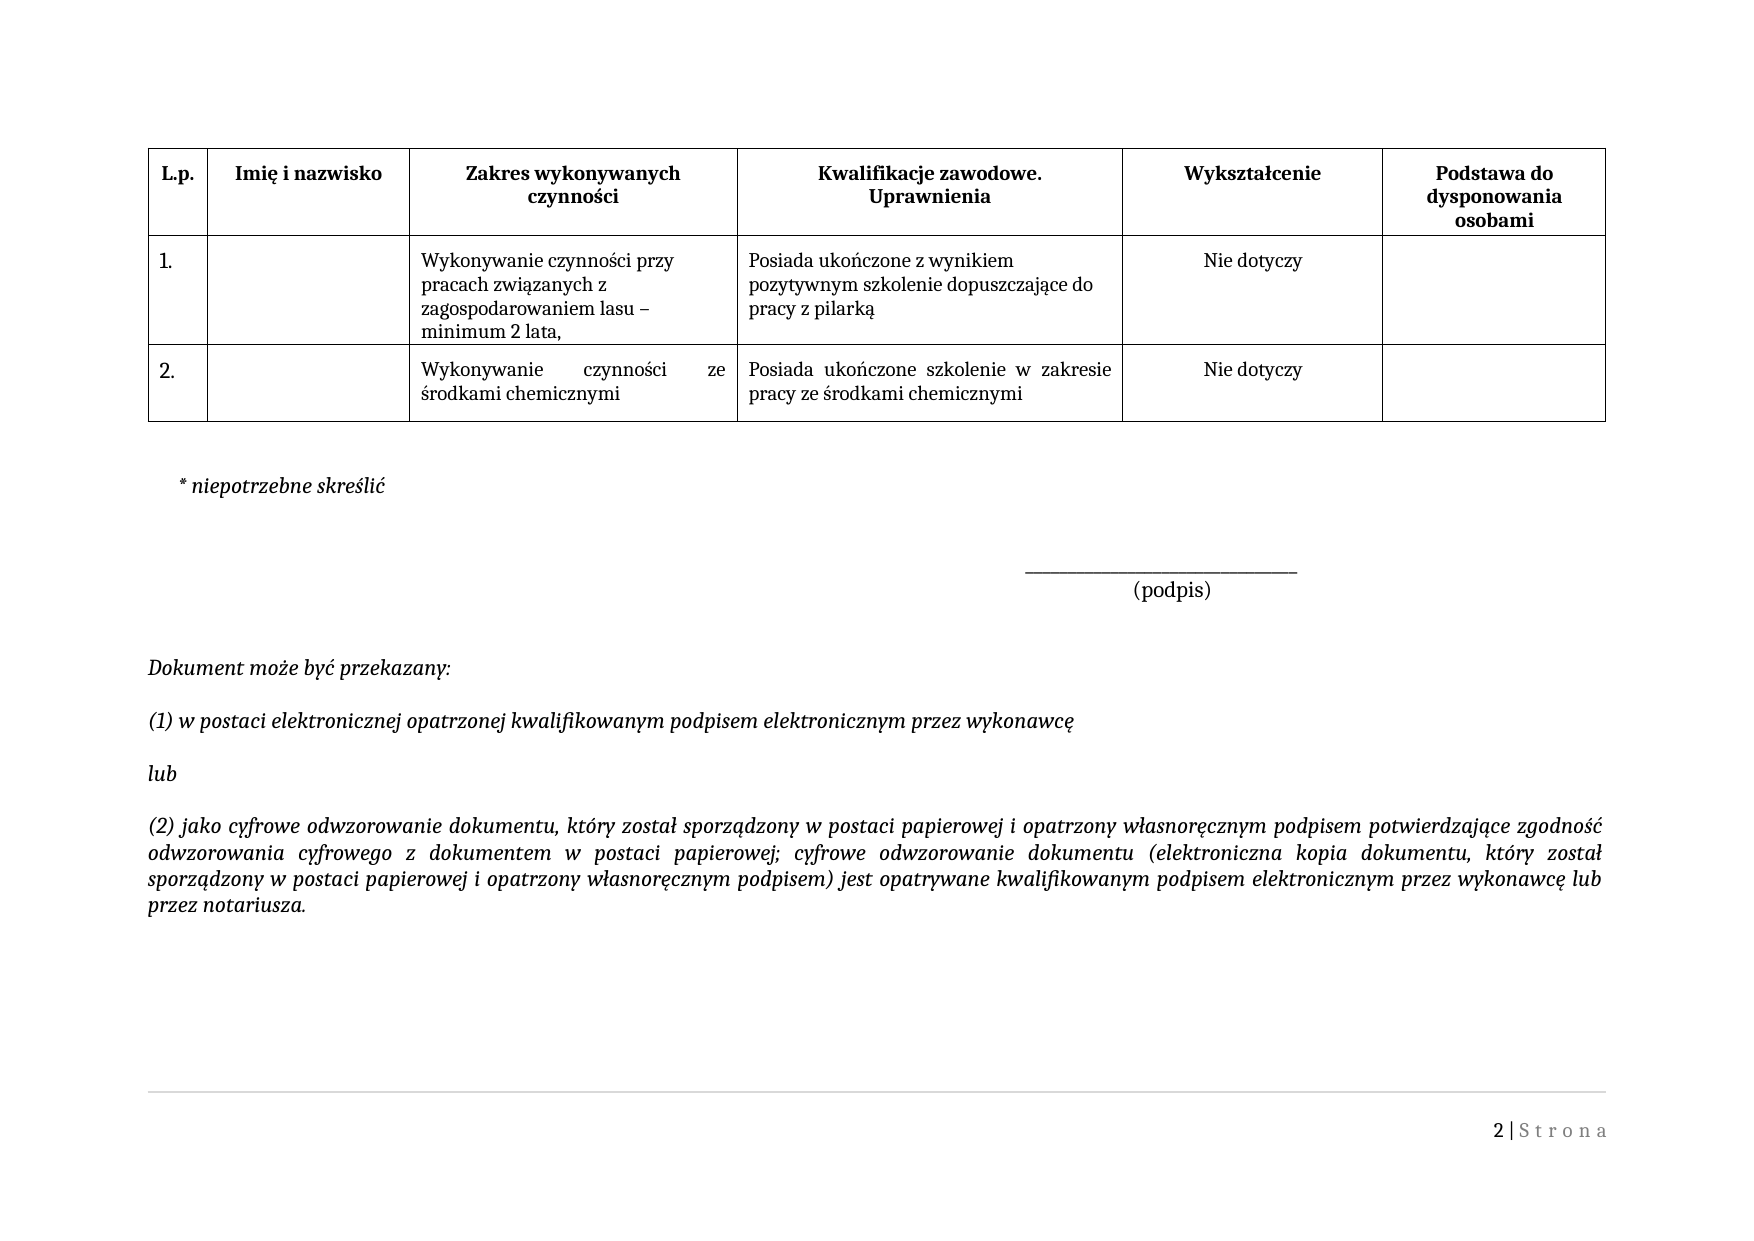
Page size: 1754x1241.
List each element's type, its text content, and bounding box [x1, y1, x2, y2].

table_cell Posiada ukończone z wynikiem pozytywnym szkolenie dopuszczające do pracy z pilarką [738, 236, 1122, 344]
table_header Wykształcenie [1123, 149, 1382, 235]
table_cell [208, 345, 409, 421]
table_cell 1. [149, 236, 207, 344]
text Dokument może być przekazany: (1) w postaci elektronicznej opatrzonej kwalifikowanym podpisem elektronicznym przez wykonawcę lub (2) jako cyfrowe odwzorowanie dokumentu, który został sporządzony w postaci papierowej i opatrzony własnoręcznym podpisem potwierdzające zgodność odwzorowania cyfrowego z dokumentem w postaci papierowej; cyfrowe odwzorowanie dokumentu (elektroniczna kopia dokumentu, który został sporządzony w postaci papierowej i opatrzony własnoręcznym podpisem) jest opatrywane kwalifikowanym podpisem elektronicznym przez wykonawcę lub przez notariusza. [148, 655, 1606, 918]
table_cell Wykonywanie czynności ze środkami chemicznymi [410, 345, 737, 421]
table_header Podstawa do dysponowania osobami [1383, 149, 1605, 235]
table_cell Posiada ukończone szkolenie w zakresie pracy ze środkami chemicznymi [738, 345, 1122, 421]
table_cell Nie dotyczy [1123, 345, 1382, 421]
table_header Zakres wykonywanych czynności [410, 149, 737, 235]
table_header Kwalifikacje zawodowe. Uprawnienia [738, 149, 1122, 235]
text * niepotrzebne skreślić [177, 473, 1606, 499]
table_cell 2. [149, 345, 207, 421]
table_header L.p. [149, 149, 207, 235]
table_cell Wykonywanie czynności przy pracach związanych z zagospodarowaniem lasu – minimum 2 lata, [410, 236, 737, 344]
table_cell [1383, 345, 1605, 421]
table_cell Nie dotyczy [1123, 236, 1382, 344]
table_cell [208, 236, 409, 344]
table_header Imię i nazwisko [208, 149, 409, 235]
text ________________________________ (podpis) [738, 551, 1606, 604]
table_cell [1383, 236, 1605, 344]
